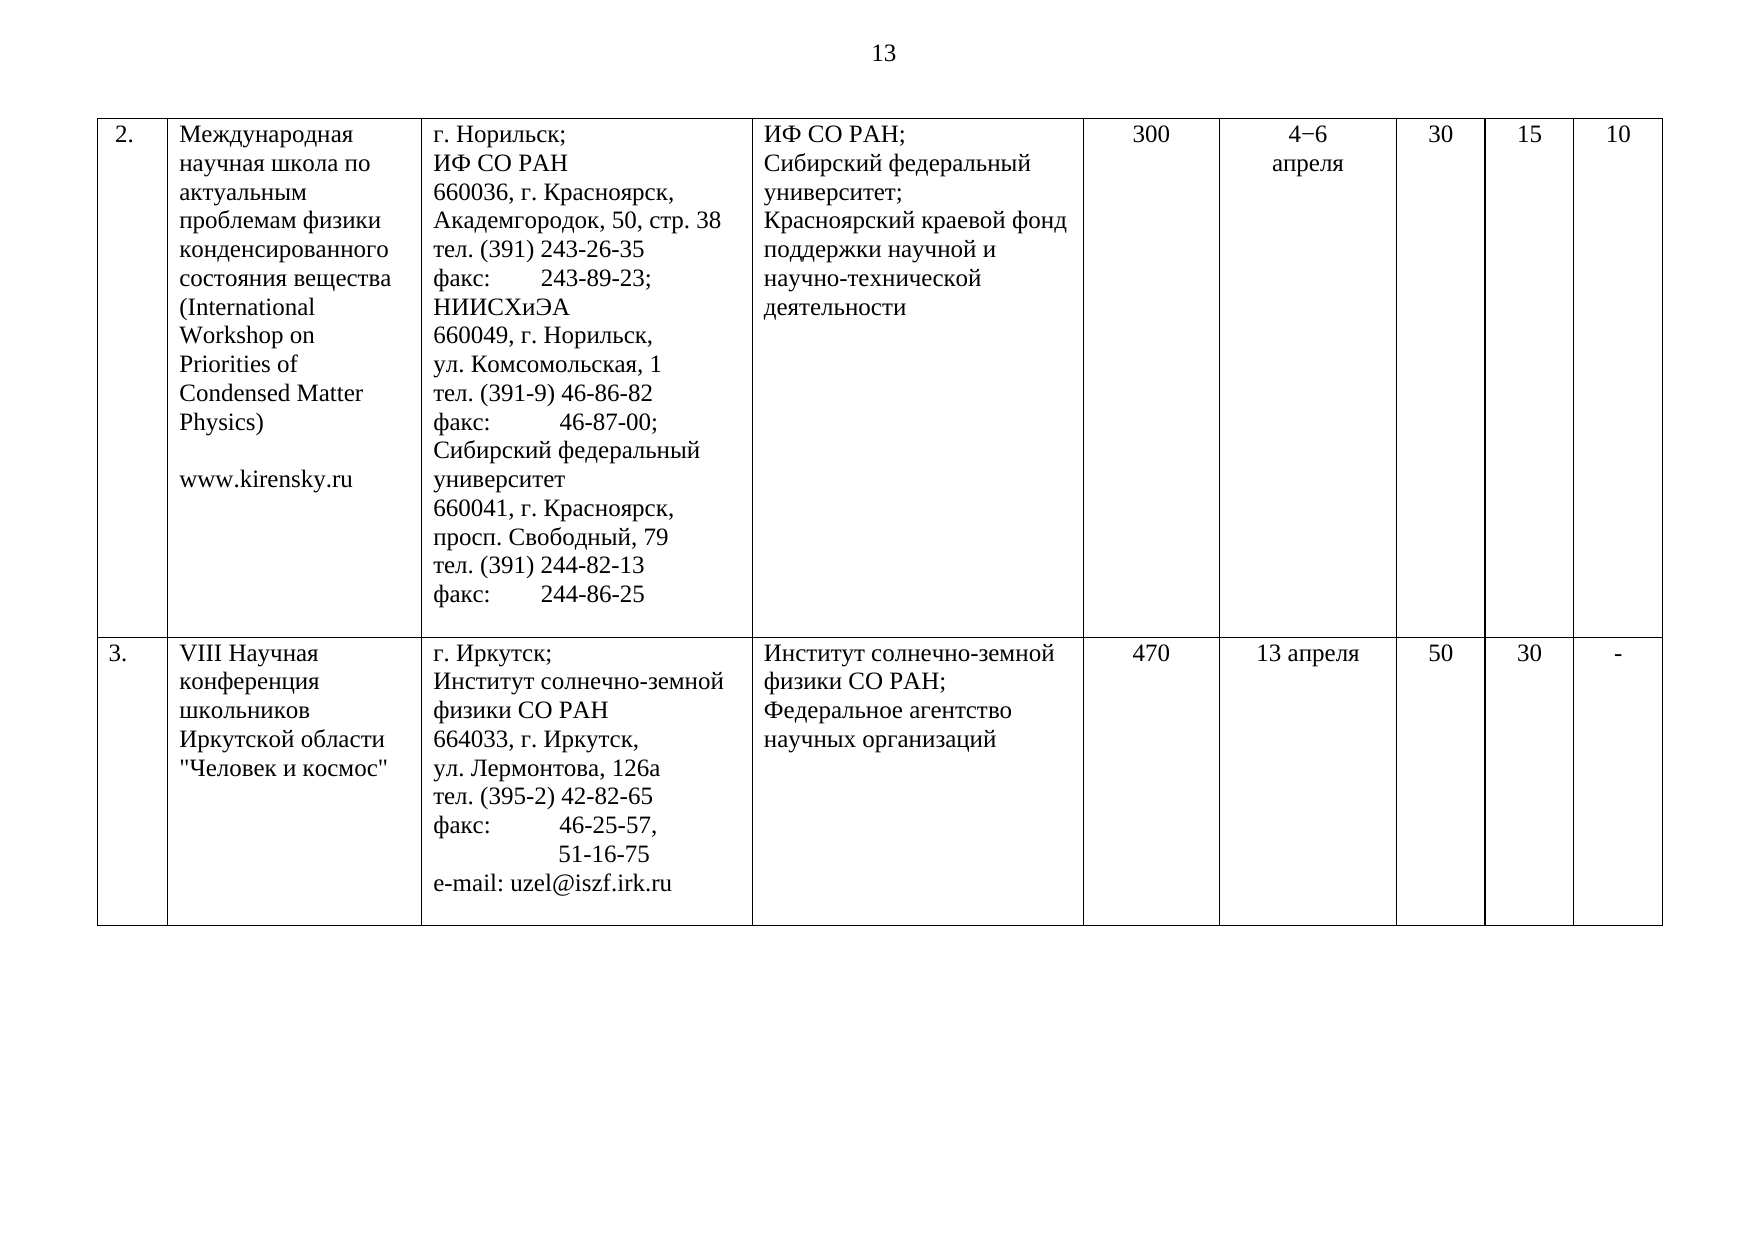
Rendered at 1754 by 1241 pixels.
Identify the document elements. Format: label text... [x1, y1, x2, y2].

table_cell 13 апреля [1220, 638, 1396, 925]
table_cell г. Иркутск; Институт солнечно-земной физики СО РАН 664033, г. Иркутск, ул. Лермонтова, 126а тел. (395-2) 42-82-65 факс: 46-25-57, 51-16-75 e-mail: uzel@iszf.irk.ru [422, 638, 752, 925]
table_cell 30 [1486, 638, 1573, 925]
table_cell 300 [1084, 119, 1219, 637]
table_cell [98, 638, 167, 925]
table_cell 10 [1574, 119, 1662, 637]
table_cell [98, 119, 167, 637]
table_cell 4−6 апреля [1220, 119, 1396, 637]
table_cell Международная научная школа по актуальным проблемам физики конденсированного состояния вещества (International Workshop on Priorities of Condensed Matter Physics) www.kirensky.ru [168, 119, 421, 637]
table_cell 15 [1486, 119, 1573, 637]
table_cell Институт солнечно-земной физики СО РАН; Федеральное агентство научных организаций [753, 638, 1083, 925]
table_cell - [1574, 638, 1662, 925]
table_cell 30 [1397, 119, 1484, 637]
table_cell г. Норильск; ИФ СО РАН 660036, г. Красноярск, Академгородок, 50, стр. 38 тел. (391) 243-26-35 факс: 243-89-23; НИИСХиЭА 660049, г. Норильск, ул. Комсомольская, 1 тел. (391-9) 46-86-82 факс: 46-87-00; Сибирский федеральный университет 660041, г. Красноярск, просп. Свободный, 79 тел. (391) 244-82-13 факс: 244-86-25 [422, 119, 752, 637]
table_cell VIII Научная конференция школьников Иркутской области "Человек и космос" [168, 638, 421, 925]
table_cell 50 [1397, 638, 1484, 925]
table_cell ИФ СО РАН; Сибирский федеральный университет; Красноярский краевой фонд поддержки научной и научно-технической деятельности [753, 119, 1083, 637]
table_cell 470 [1084, 638, 1219, 925]
